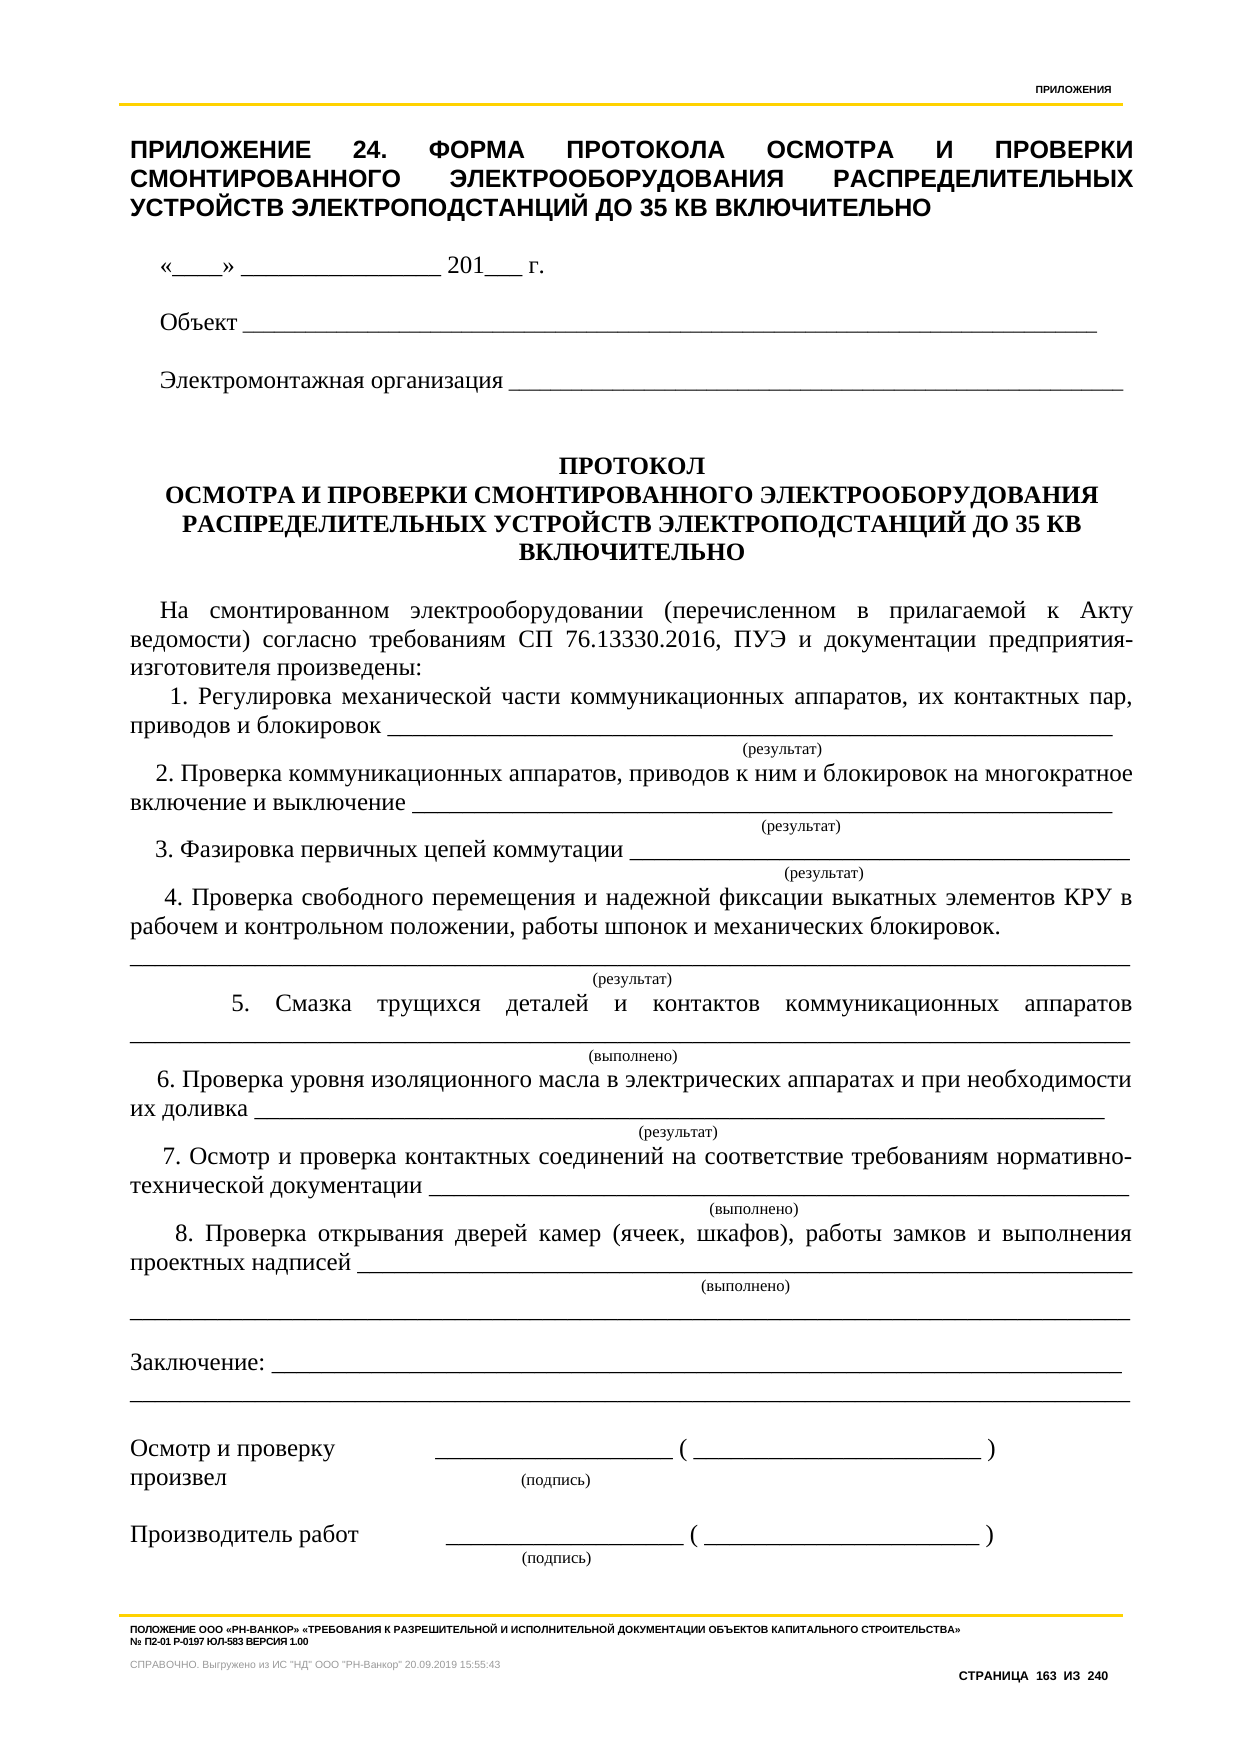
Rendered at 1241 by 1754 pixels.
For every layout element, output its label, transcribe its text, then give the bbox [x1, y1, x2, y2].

text (подпись) [130, 1548, 1134, 1567]
text (результат) [130, 863, 1134, 882]
text На смонтированном электрооборудовании (перечисленном в прилагаемой к Акту ведомости) согласно требованиям СП 76.13330.2016, ПУЭ и документации предприятия- изготовителя произведены: [130, 595, 1134, 681]
text Заключение: ____________________________________________________________________ [130, 1347, 1134, 1376]
text (результат) [130, 815, 1134, 834]
text 4. Проверка свободного перемещения и надежной фиксации выкатных элементов КРУ в рабочем и контрольном положении, работы шпонок и механических блокировок. [130, 882, 1134, 940]
text Осмотр и проверку ___________________ ( _______________________ ) [130, 1433, 1134, 1462]
text 5. Смазка трущихся деталей и контактов коммуникационных аппаратов ________________________________________________________________________________ [130, 988, 1134, 1045]
text (результат) [130, 1122, 1134, 1141]
text (результат) [130, 739, 1134, 758]
text 8. Проверка открывания дверей камер (ячеек, шкафов), работы замков и выполнения проектных надписей ______________________________________________________________ [130, 1218, 1134, 1275]
text ПРОТОКОЛ [130, 451, 1134, 480]
text (выполнено) [130, 1199, 1134, 1218]
text ________________________________________________________________________________ [130, 1376, 1134, 1404]
text (результат) [130, 969, 1134, 988]
text произвел (подпись) [130, 1462, 1134, 1491]
text Производитель работ ___________________ ( ______________________ ) [130, 1519, 1134, 1548]
subtitle ПРИЛОЖЕНИЕ 24. ФОРМА ПРОТОКОЛА ОСМОТРА И ПРОВЕРКИ СМОНТИРОВАННОГО ЭЛЕКТРООБОРУДОВАНИЯ РАСПРЕДЕЛИТЕЛЬНЫХ УСТРОЙСТВ ЭЛЕКТРОПОДСТАНЦИЙ ДО 35 КВ ВКЛЮЧИТЕЛЬНО [130, 135, 1134, 221]
text Электромонтажная организация ___________________________________________________________ [130, 365, 1134, 394]
text 7. Осмотр и проверка контактных соединений на соответствие требованиям нормативно-технической документации ________________________________________________________ [130, 1141, 1134, 1199]
text 2. Проверка коммуникационных аппаратов, приводов к ним и блокировок на многократное включение и выключение ________________________________________________________ [130, 758, 1134, 815]
text ________________________________________________________________________________ [130, 940, 1134, 969]
text «____» ________________ 201___ г. [130, 250, 1134, 279]
text Объект __________________________________________________________________________________ [130, 307, 1134, 336]
text (выполнено) [130, 1275, 1134, 1294]
text ОСМОТРА И ПРОВЕРКИ СМОНТИРОВАННОГО ЭЛЕКТРООБОРУДОВАНИЯ РАСПРЕДЕЛИТЕЛЬНЫХ УСТРОЙСТВ ЭЛЕКТРОПОДСТАНЦИЙ ДО 35 КВ ВКЛЮЧИТЕЛЬНО [130, 480, 1134, 566]
text ________________________________________________________________________________ [130, 1294, 1134, 1323]
text (выполнено) [130, 1045, 1134, 1064]
text 1. Регулировка механической части коммуникационных аппаратов, их контактных пар, приводов и блокировок __________________________________________________________ [130, 681, 1134, 739]
text 3. Фазировка первичных цепей коммутации ________________________________________ [130, 834, 1134, 863]
text 6. Проверка уровня изоляционного масла в электрических аппаратах и при необходимости их доливка ____________________________________________________________________ [130, 1064, 1134, 1122]
